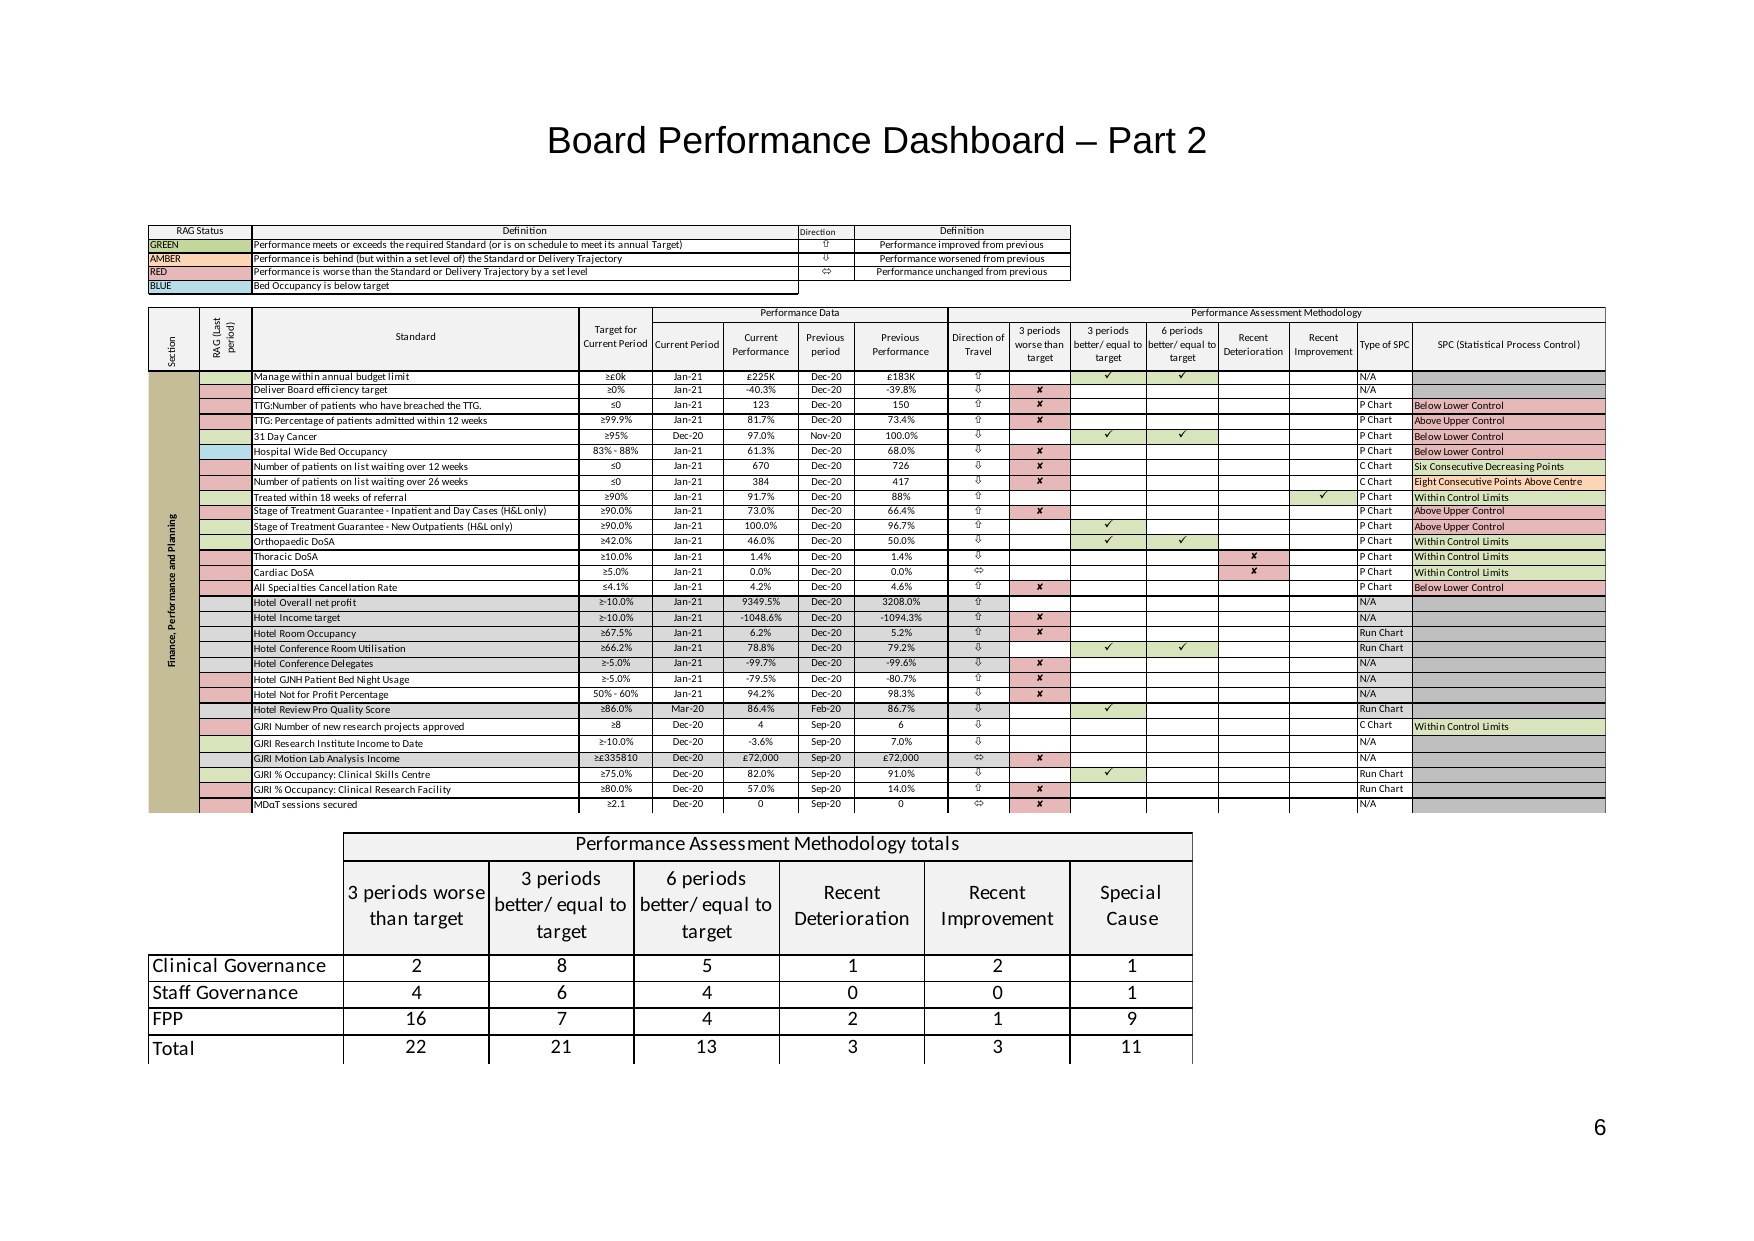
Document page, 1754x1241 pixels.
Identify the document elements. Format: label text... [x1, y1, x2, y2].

text Board Performance Dashboard – Part 2 [148, 118, 1606, 161]
